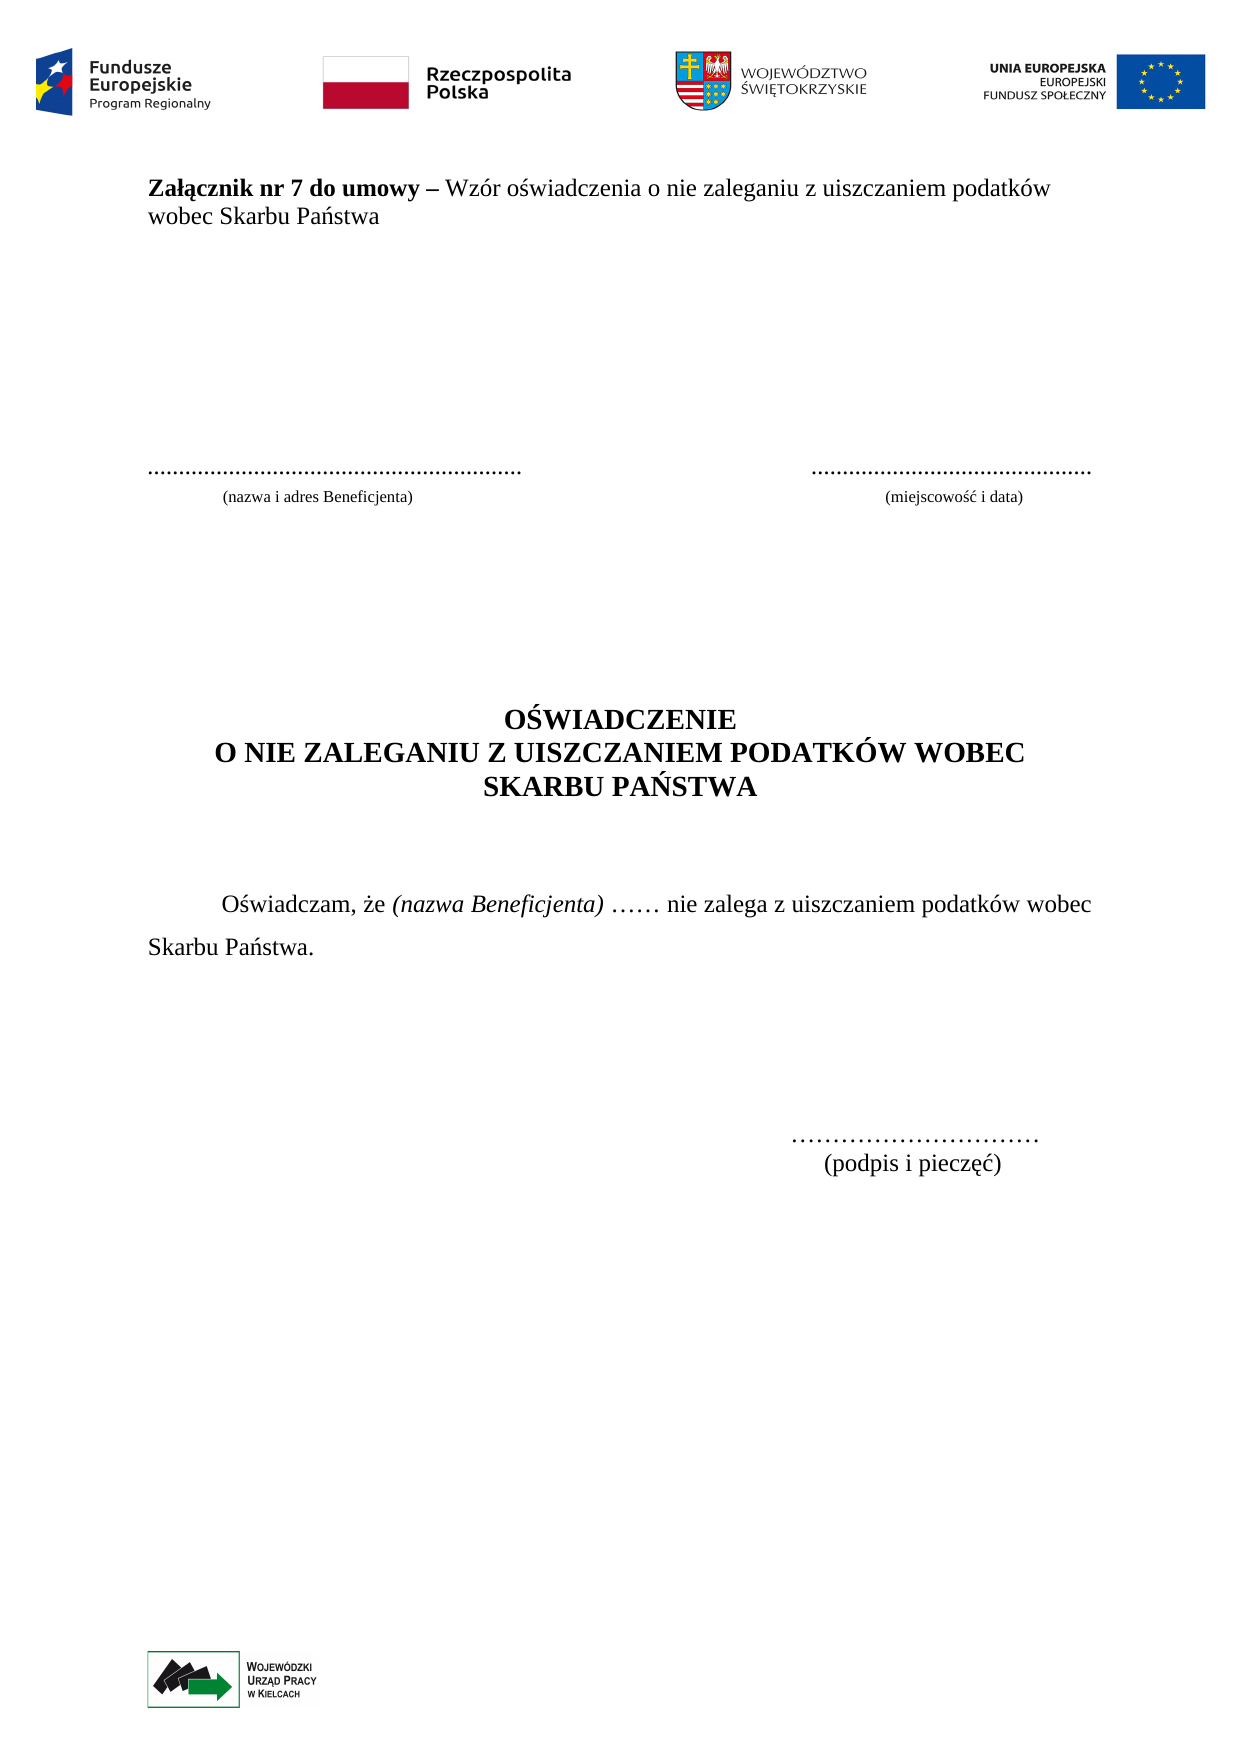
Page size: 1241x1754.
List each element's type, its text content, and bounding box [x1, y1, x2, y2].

text OŚWIADCZENIE [148, 702, 1093, 736]
text SKARBU PAŃSTWA [148, 769, 1093, 803]
subtitle ............................................................ ............................................. [148, 451, 1093, 480]
text (podpis i pieczęć) [598, 1148, 1093, 1176]
picture [0, 7, 1241, 155]
picture [147, 1651, 320, 1708]
subtitle Załącznik nr 7 do umowy – Wzór oświadczenia o nie zaleganiu z uiszczaniem podatków wobec Skarbu Państwa [148, 173, 1093, 230]
text ………………………… [738, 1090, 1093, 1148]
text O NIE ZALEGANIU Z UISZCZANIEM PODATKÓW WOBEC [148, 736, 1093, 769]
text (nazwa i adres Beneficjenta) (miejscowość i data) [148, 486, 1093, 506]
text Oświadczam, że (nazwa Beneficjenta) …… nie zalega z uiszczaniem podatków wobec Skarbu Państwa. [148, 889, 1093, 961]
